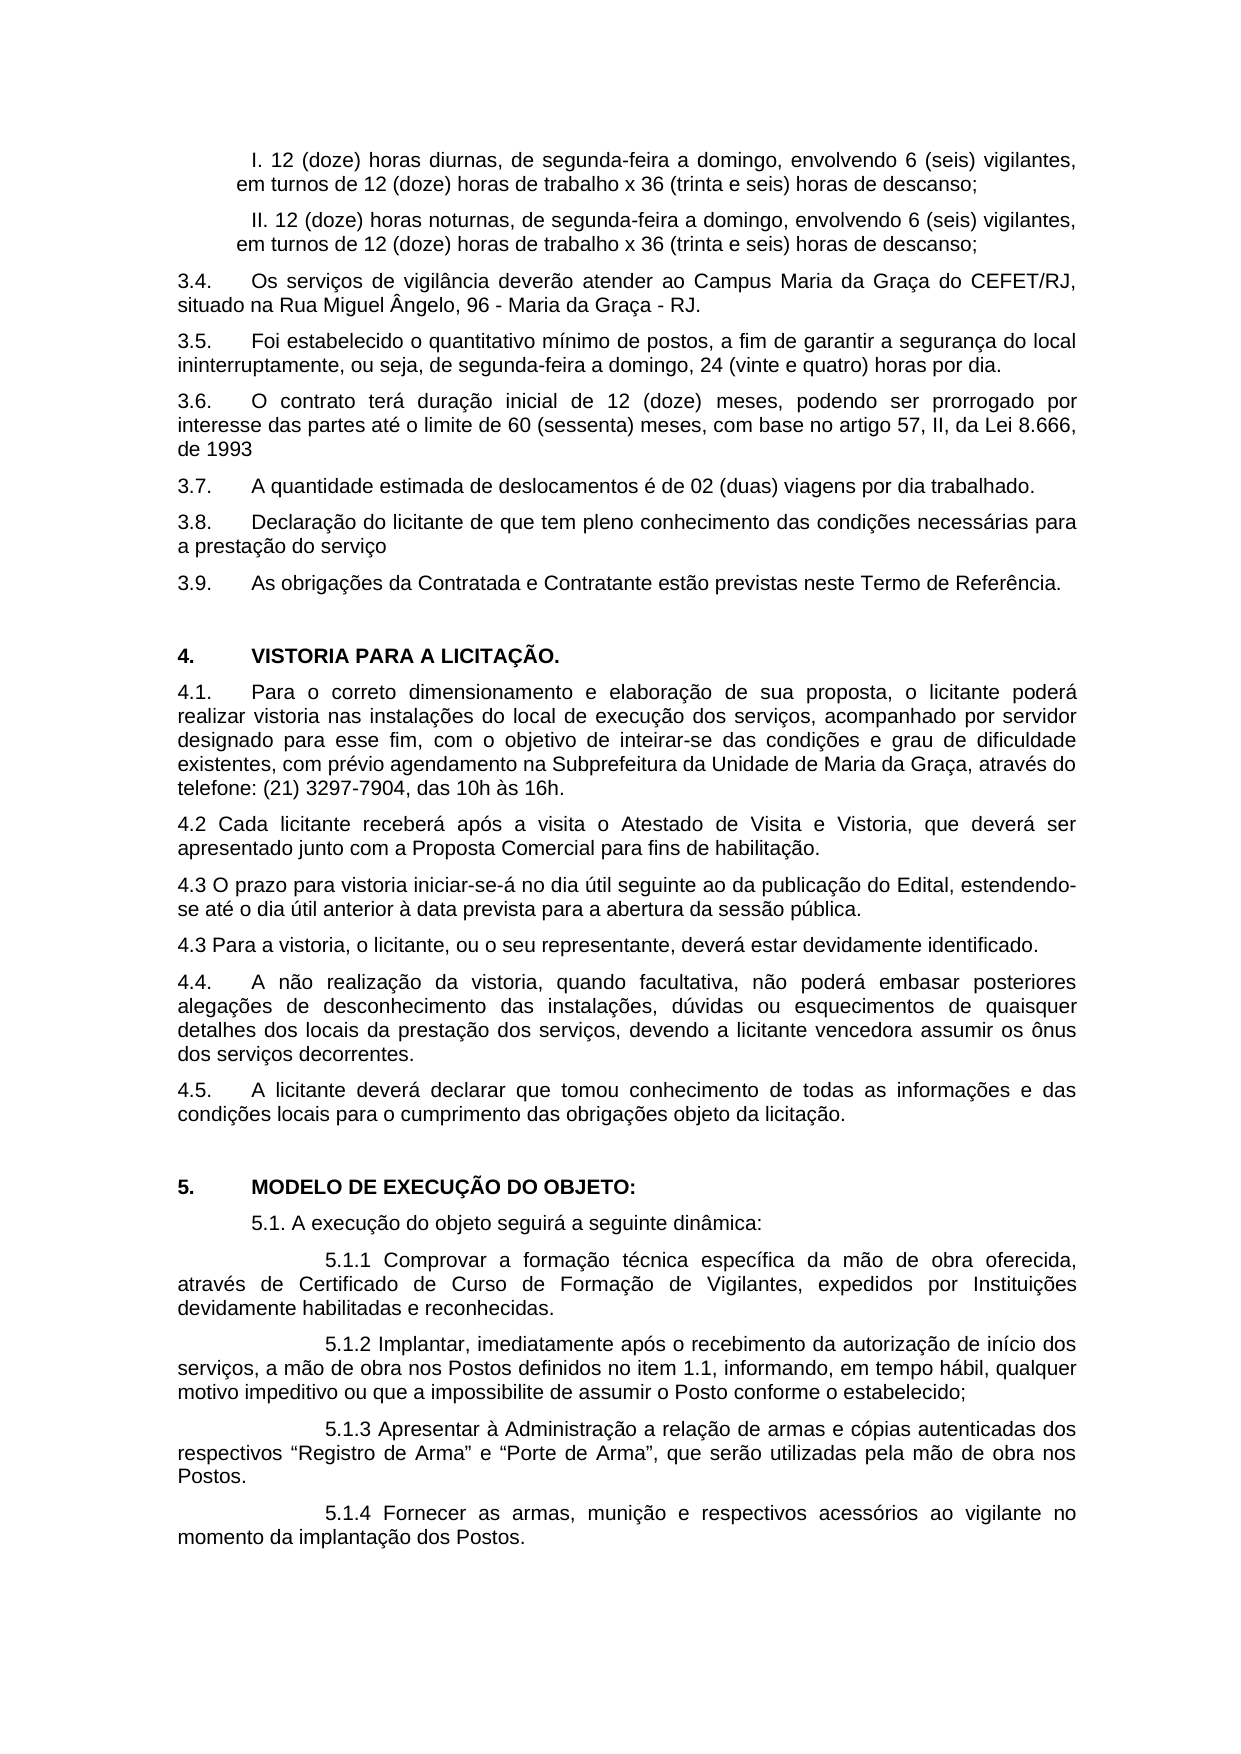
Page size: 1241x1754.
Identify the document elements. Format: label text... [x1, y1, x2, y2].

text 4. VISTORIA PARA A LICITAÇÃO. [177, 643, 1078, 667]
text 3.8. Declaração do licitante de que tem pleno conhecimento das condições necessárias para a prestação do serviço [177, 510, 1078, 558]
text 3.4. Os serviços de vigilância deverão atender ao Campus Maria da Graça do CEFET/RJ, situado na Rua Miguel Ângelo, 96 - Maria da Graça - RJ. [177, 268, 1078, 316]
text 4.2 Cada licitante receberá após a visita o Atestado de Visita e Vistoria, que deverá ser apresentado junto com a Proposta Comercial para fins de habilitação. [177, 812, 1078, 860]
text 5.1.2 Implantar, imediatamente após o recebimento da autorização de início dos serviços, a mão de obra nos Postos definidos no item 1.1, informando, em tempo hábil, qualquer motivo impeditivo ou que a impossibilite de assumir o Posto conforme o estabelecido; [177, 1332, 1078, 1404]
text 3.5. Foi estabelecido o quantitativo mínimo de postos, a fim de garantir a segurança do local ininterruptamente, ou seja, de segunda-feira a domingo, 24 (vinte e quatro) horas por dia. [177, 329, 1078, 377]
text 4.5. A licitante deverá declarar que tomou conhecimento de todas as informações e das condições locais para o cumprimento das obrigações objeto da licitação. [177, 1078, 1078, 1126]
text 4.1. Para o correto dimensionamento e elaboração de sua proposta, o licitante poderá realizar vistoria nas instalações do local de execução dos serviços, acompanhado por servidor designado para esse fim, com o objetivo de inteirar-se das condições e grau de dificuldade existentes, com prévio agendamento na Subprefeitura da Unidade de Maria da Graça, através do telefone: (21) 3297-7904, das 10h às 16h. [177, 680, 1078, 800]
text 4.4. A não realização da vistoria, quando facultativa, não poderá embasar posteriores alegações de desconhecimento das instalações, dúvidas ou esquecimentos de quaisquer detalhes dos locais da prestação dos serviços, devendo a licitante vencedora assumir os ônus dos serviços decorrentes. [177, 969, 1078, 1065]
text 3.7. A quantidade estimada de deslocamentos é de 02 (duas) viagens por dia trabalhado. [177, 474, 1078, 498]
text 5.1. A execução do objeto seguirá a seguinte dinâmica: [177, 1211, 1078, 1235]
text 5.1.1 Comprovar a formação técnica específica da mão de obra oferecida, através de Certificado de Curso de Formação de Vigilantes, expedidos por Instituições devidamente habilitadas e reconhecidas. [177, 1248, 1078, 1319]
text 4.3 O prazo para vistoria iniciar-se-á no dia útil seguinte ao da publicação do Edital, estendendo-se até o dia útil anterior à data prevista para a abertura da sessão pública. [177, 873, 1078, 921]
text II. 12 (doze) horas noturnas, de segunda-feira a domingo, envolvendo 6 (seis) vigilantes, em turnos de 12 (doze) horas de trabalho x 36 (trinta e seis) horas de descanso; [236, 208, 1078, 256]
text 5. MODELO DE EXECUÇÃO DO OBJETO: [177, 1175, 1078, 1199]
text I. 12 (doze) horas diurnas, de segunda-feira a domingo, envolvendo 6 (seis) vigilantes, em turnos de 12 (doze) horas de trabalho x 36 (trinta e seis) horas de descanso; [236, 148, 1078, 196]
text 4.3 Para a vistoria, o licitante, ou o seu representante, deverá estar devidamente identificado. [177, 933, 1078, 957]
text 5.1.3 Apresentar à Administração a relação de armas e cópias autenticadas dos respectivos “Registro de Arma” e “Porte de Arma”, que serão utilizadas pela mão de obra nos Postos. [177, 1416, 1078, 1488]
text 3.6. O contrato terá duração inicial de 12 (doze) meses, podendo ser prorrogado por interesse das partes até o limite de 60 (sessenta) meses, com base no artigo 57, II, da Lei 8.666, de 1993 [177, 389, 1078, 461]
text 3.9. As obrigações da Contratada e Contratante estão previstas neste Termo de Referência. [177, 571, 1078, 594]
text 5.1.4 Fornecer as armas, munição e respectivos acessórios ao vigilante no momento da implantação dos Postos. [177, 1501, 1078, 1549]
